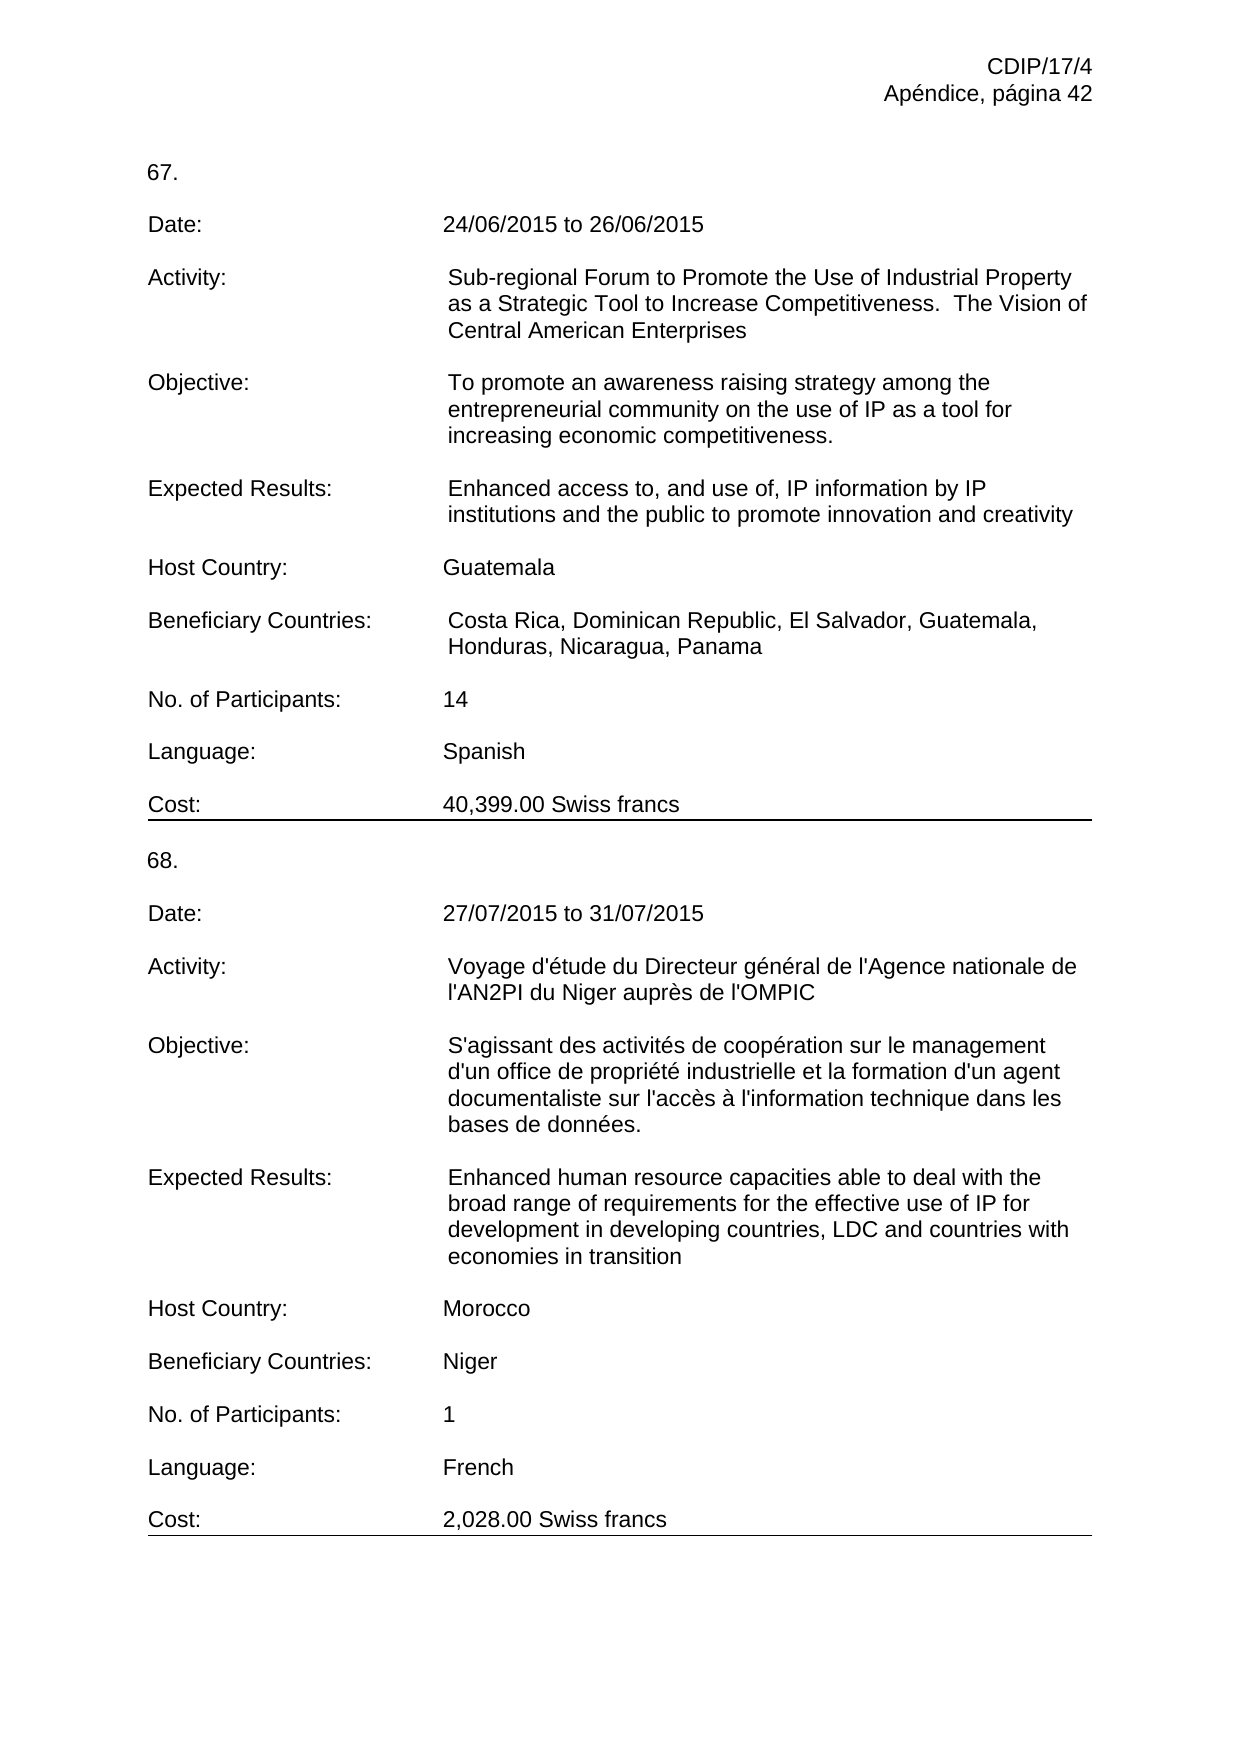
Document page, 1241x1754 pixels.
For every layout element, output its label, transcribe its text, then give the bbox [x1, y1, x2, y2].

text Cost: 40,399.00 Swiss francs [148, 791, 1092, 819]
text Objective: To promote an awareness raising strategy among the entrepreneurial community on the use of IP as a tool for increasing economic competitiveness. [148, 369, 1092, 448]
text Language: Spanish [148, 738, 1092, 765]
text Cost: 2,028.00 Swiss francs [148, 1506, 1092, 1535]
text Activity: Sub-regional Forum to Promote the Use of Industrial Property as a Strategic Tool to Increase Competitiveness. The Vision of Central American Enterprises [148, 264, 1092, 343]
text Host Country: Morocco [148, 1295, 1092, 1322]
text Language: French [148, 1453, 1092, 1480]
text Expected Results: Enhanced access to, and use of, IP information by IP institutions and the public to promote innovation and creativity [148, 475, 1092, 527]
text Host Country: Guatemala [148, 554, 1092, 580]
text Beneficiary Countries: Costa Rica, Dominican Republic, El Salvador, Guatemala, Honduras, Nicaragua, Panama [148, 607, 1092, 659]
text Activity: Voyage d'étude du Directeur général de l'Agence nationale de l'AN2PI du Niger auprès de l'OMPIC [148, 953, 1092, 1006]
text Date: 24/06/2015 to 26/06/2015 [148, 211, 1092, 238]
text Beneficiary Countries: Niger [148, 1348, 1092, 1374]
text Objective: S'agissant des activités de coopération sur le management d'un office de propriété industrielle et la formation d'un agent documentaliste sur l'accès à l'information technique dans les bases de données. [148, 1032, 1092, 1137]
text No. of Participants: 1 [148, 1401, 1092, 1427]
text No. of Participants: 14 [148, 686, 1092, 712]
text Date: 27/07/2015 to 31/07/2015 [148, 900, 1092, 926]
